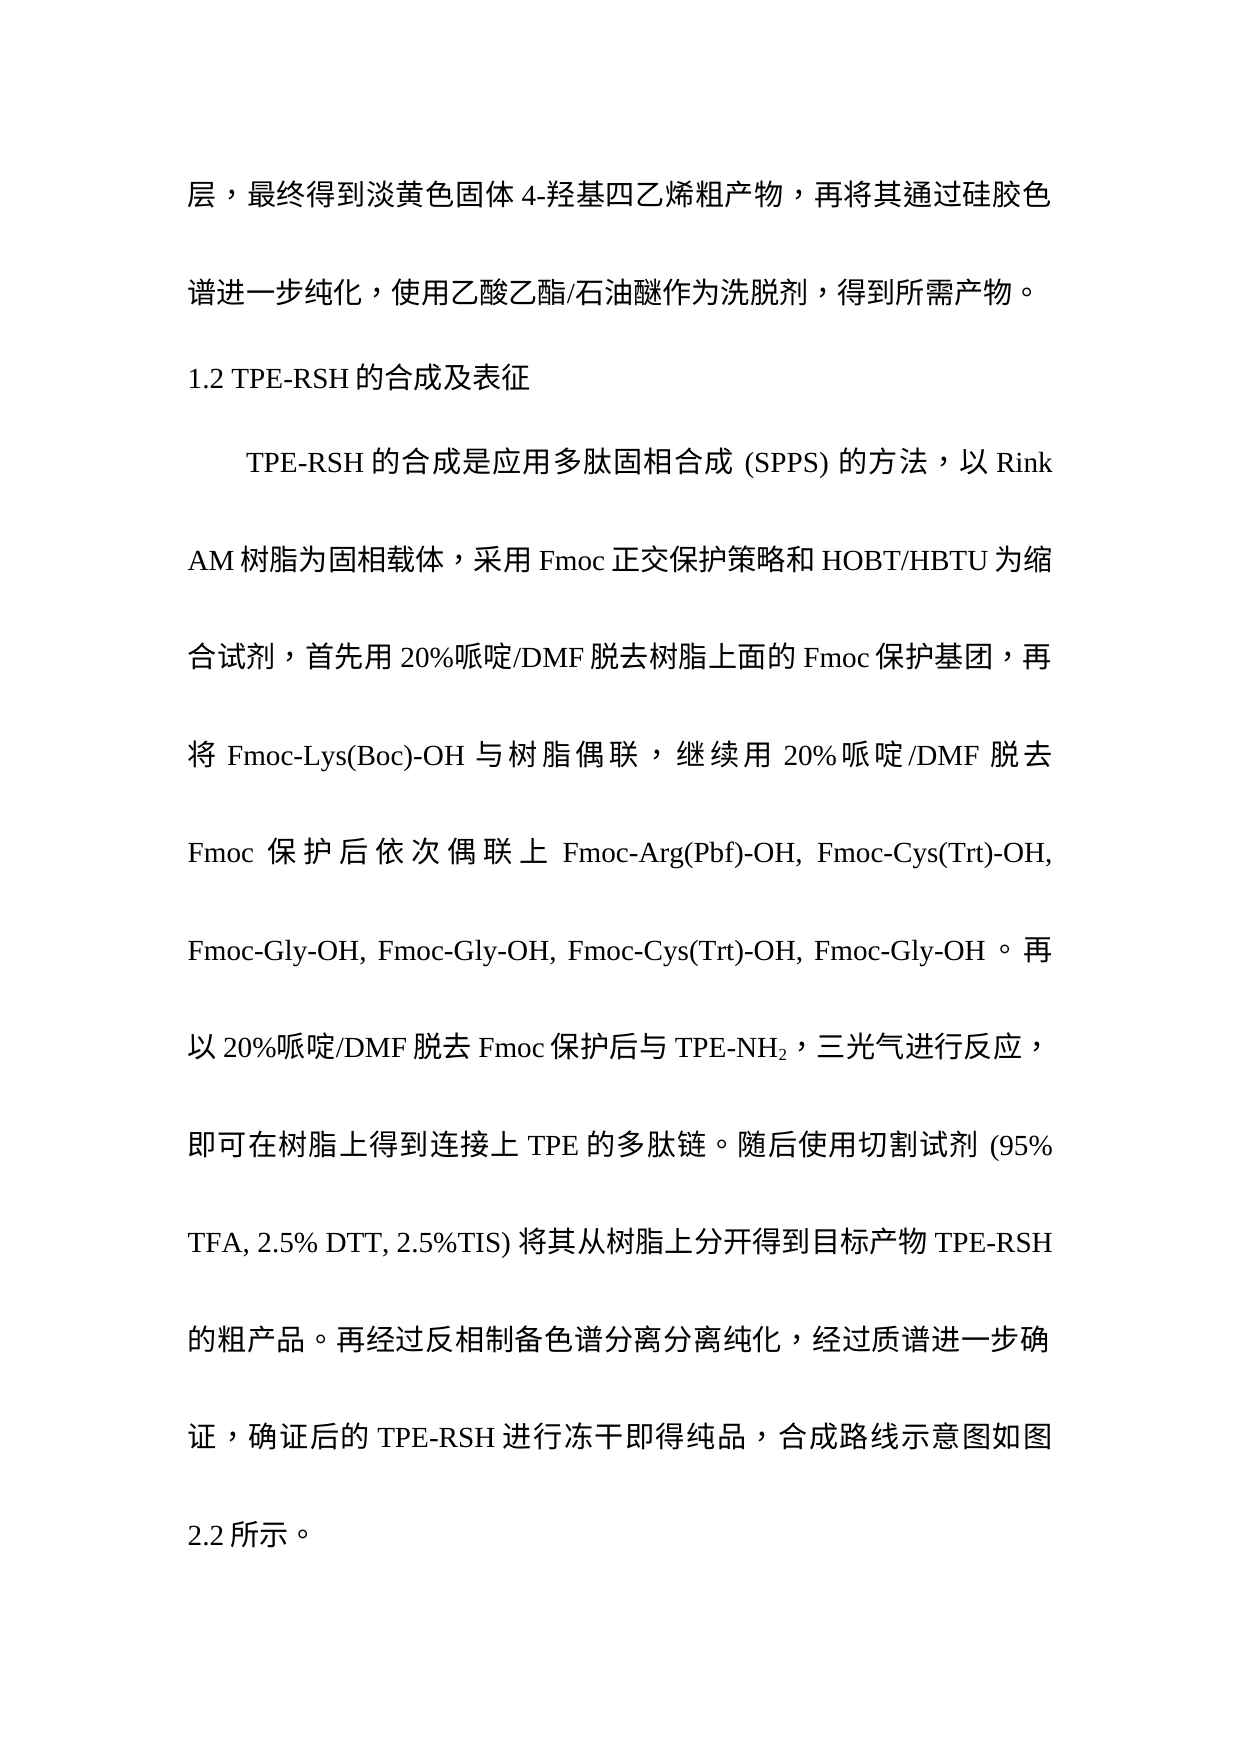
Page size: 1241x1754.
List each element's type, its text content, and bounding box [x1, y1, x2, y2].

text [187, 162, 1053, 324]
subtitle 1.2 TPE-RSH的合成及表征 [187, 344, 1053, 409]
text TPE-RSH的合成是应用多肽固相合成 (SPPS) 的方法，以Rink AM树脂为固相载体，采用Fmoc正交保护策略和HOBT/HBTU为缩合试剂，首先用20%哌啶/DMF脱去树脂上面的Fmoc保护基团，再将Fmoc-Lys(Boc)-OH与树脂偶联，继续用20%哌啶/DMF脱去Fmoc保护后依次偶联上Fmoc-Arg(Pbf)-OH, Fmoc-Cys(Trt)-OH, Fmoc-Gly-OH, Fmoc-Gly-OH, Fmoc-Cys(Trt)-OH, Fmoc-Gly-OH。再以20%哌啶/DMF脱去Fmoc保护后与TPE-NH2，三光气进行反应，即可在树脂上得到连接上TPE的多肽链。随后使用切割试剂 (95% TFA, 2.5% DTT, 2.5%TIS) 将其从树脂上分开得到目标产物TPE-RSH的粗产品。再经过反相制备色谱分离分离纯化，经过质谱进一步确证，确证后的TPE-RSH进行冻干即得纯品，合成路线示意图如图2.2所示。 [187, 429, 1053, 1567]
